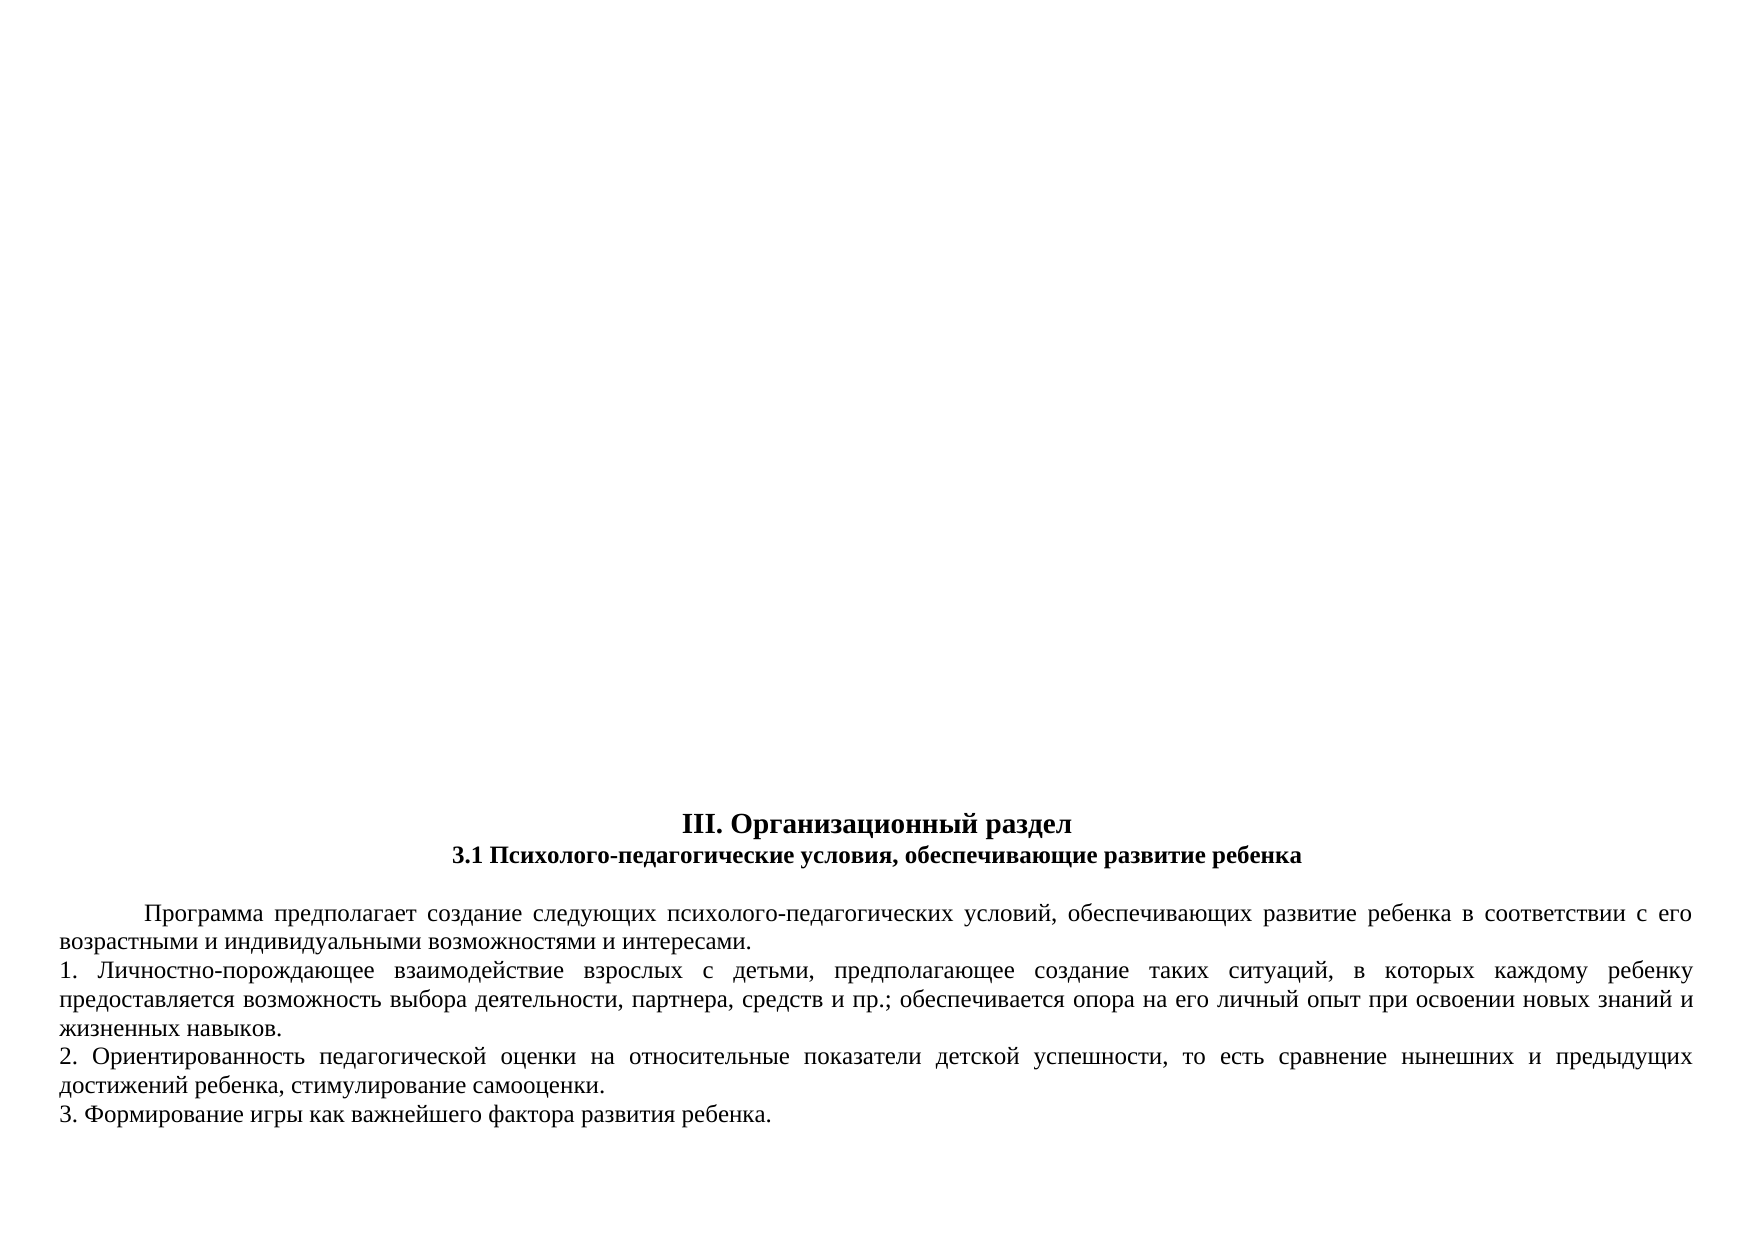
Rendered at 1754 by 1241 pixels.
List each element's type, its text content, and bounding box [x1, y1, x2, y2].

text Программа предполагает создание следующих психолого-педагогических условий, обеспечивающих развитие ребенка в соответствии с его возрастными и индивидуальными возможностями и интересами. [59, 898, 1695, 955]
text 3.1 Психолого-педагогические условия, обеспечивающие развитие ребенка [59, 840, 1695, 869]
text 2. Ориентированность педагогической оценки на относительные показатели детской успешности, то есть сравнение нынешних и предыдущих достижений ребенка, стимулирование самооценки. [59, 1041, 1695, 1099]
text III. Организационный раздел [59, 807, 1695, 840]
text 1. Личностно-порождающее взаимодействие взрослых с детьми, предполагающее создание таких ситуаций, в которых каждому ребенку предоставляется возможность выбора деятельности, партнера, средств и пр.; обеспечивается опора на его личный опыт при освоении новых знаний и жизненных навыков. [59, 955, 1695, 1041]
text 3. Формирование игры как важнейшего фактора развития ребенка. [59, 1099, 1695, 1128]
